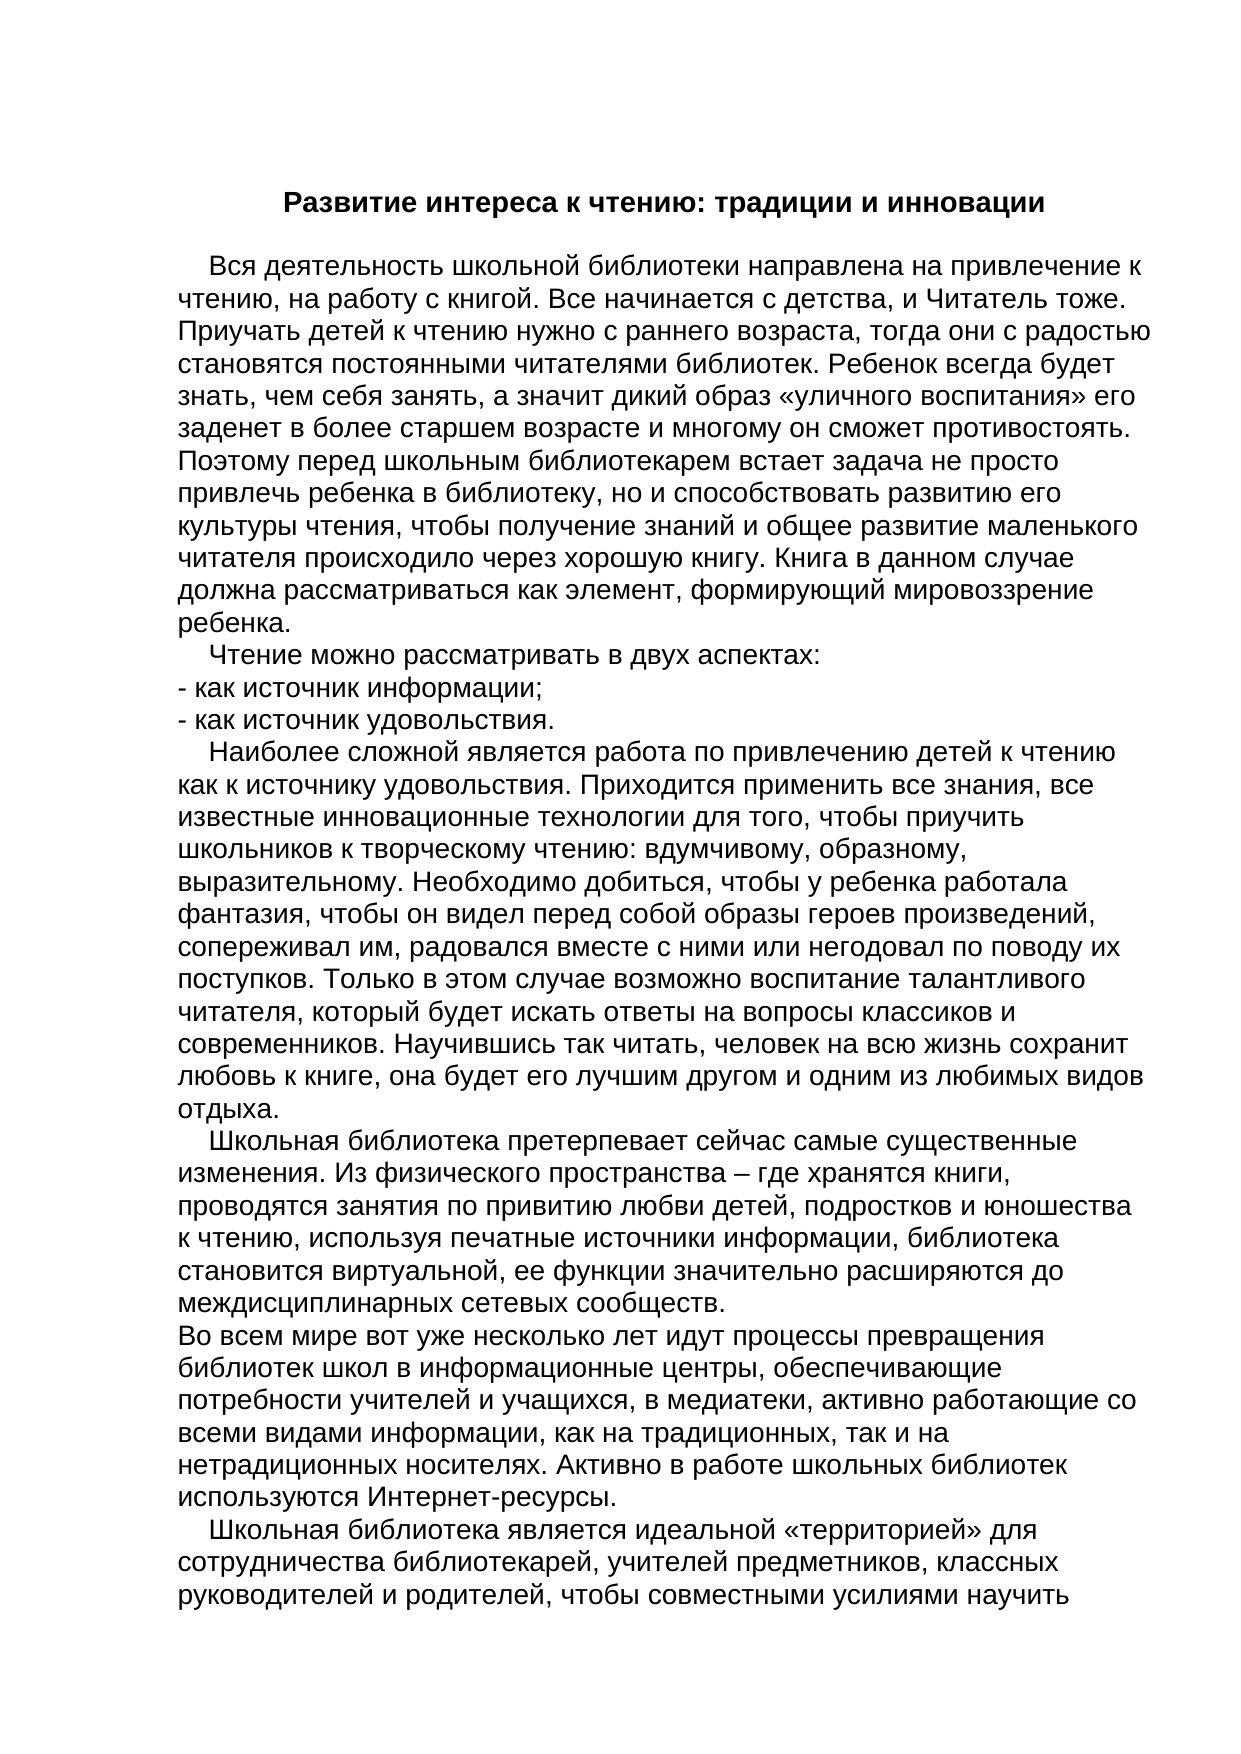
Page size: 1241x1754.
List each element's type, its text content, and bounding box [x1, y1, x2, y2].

text Во всем мире вот уже несколько лет идут процессы превращения библиотек школ в информационные центры, обеспечивающие потребности учителей и учащихся, в медиатеки, активно работающие со всеми видами информации, как на традиционных, так и на нетрадиционных носителях. Активно в работе школьных библиотек используются Интернет-ресурсы. [177, 1318, 1152, 1513]
text Школьная библиотека претерпевает сейчас самые существенные изменения. Из физического пространства – где хранятся книги, проводятся занятия по привитию любви детей, подростков и юношества к чтению, используя печатные источники информации, библиотека становится виртуальной, ее функции значительно расширяются до междисциплинарных сетевых сообществ. [177, 1124, 1152, 1318]
text Чтение можно рассматривать в двух аспектах: [177, 638, 1152, 671]
text Вся деятельность школьной библиотеки направлена на привлечение к чтению, на работу с книгой. Все начинается с детства, и Читатель тоже. Приучать детей к чтению нужно с раннего возраста, тогда они с радостью становятся постоянными читателями библиотек. Ребенок всегда будет знать, чем себя занять, а значит дикий образ «уличного воспитания» его заденет в более старшем возрасте и многому он сможет противостоять. Поэтому перед школьным библиотекарем встает задача не просто привлечь ребенка в библиотеку, но и способствовать развитию его культуры чтения, чтобы получение знаний и общее развитие маленького читателя происходило через хорошую книгу. Книга в данном случае должна рассматриваться как элемент, формирующий мировоззрение ребенка. [177, 249, 1152, 638]
text - как источник информации; [177, 671, 1152, 703]
text Развитие интереса к чтению: традиции и инновации [177, 185, 1152, 219]
text Наиболее сложной является работа по привлечению детей к чтению как к источнику удовольствия. Приходится применить все знания, все известные инновационные технологии для того, чтобы приучить школьников к творческому чтению: вдумчивому, образному, выразительному. Необходимо добиться, чтобы у ребенка работала фантазия, чтобы он видел перед собой образы героев произведений, сопереживал им, радовался вместе с ними или негодовал по поводу их поступков. Только в этом случае возможно воспитание талантливого читателя, который будет искать ответы на вопросы классиков и современников. Научившись так читать, человек на всю жизнь сохранит любовь к книге, она будет его лучшим другом и одним из любимых видов отдыха. [177, 735, 1152, 1124]
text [177, 1513, 1152, 1610]
text - как источник удовольствия. [177, 703, 1152, 735]
